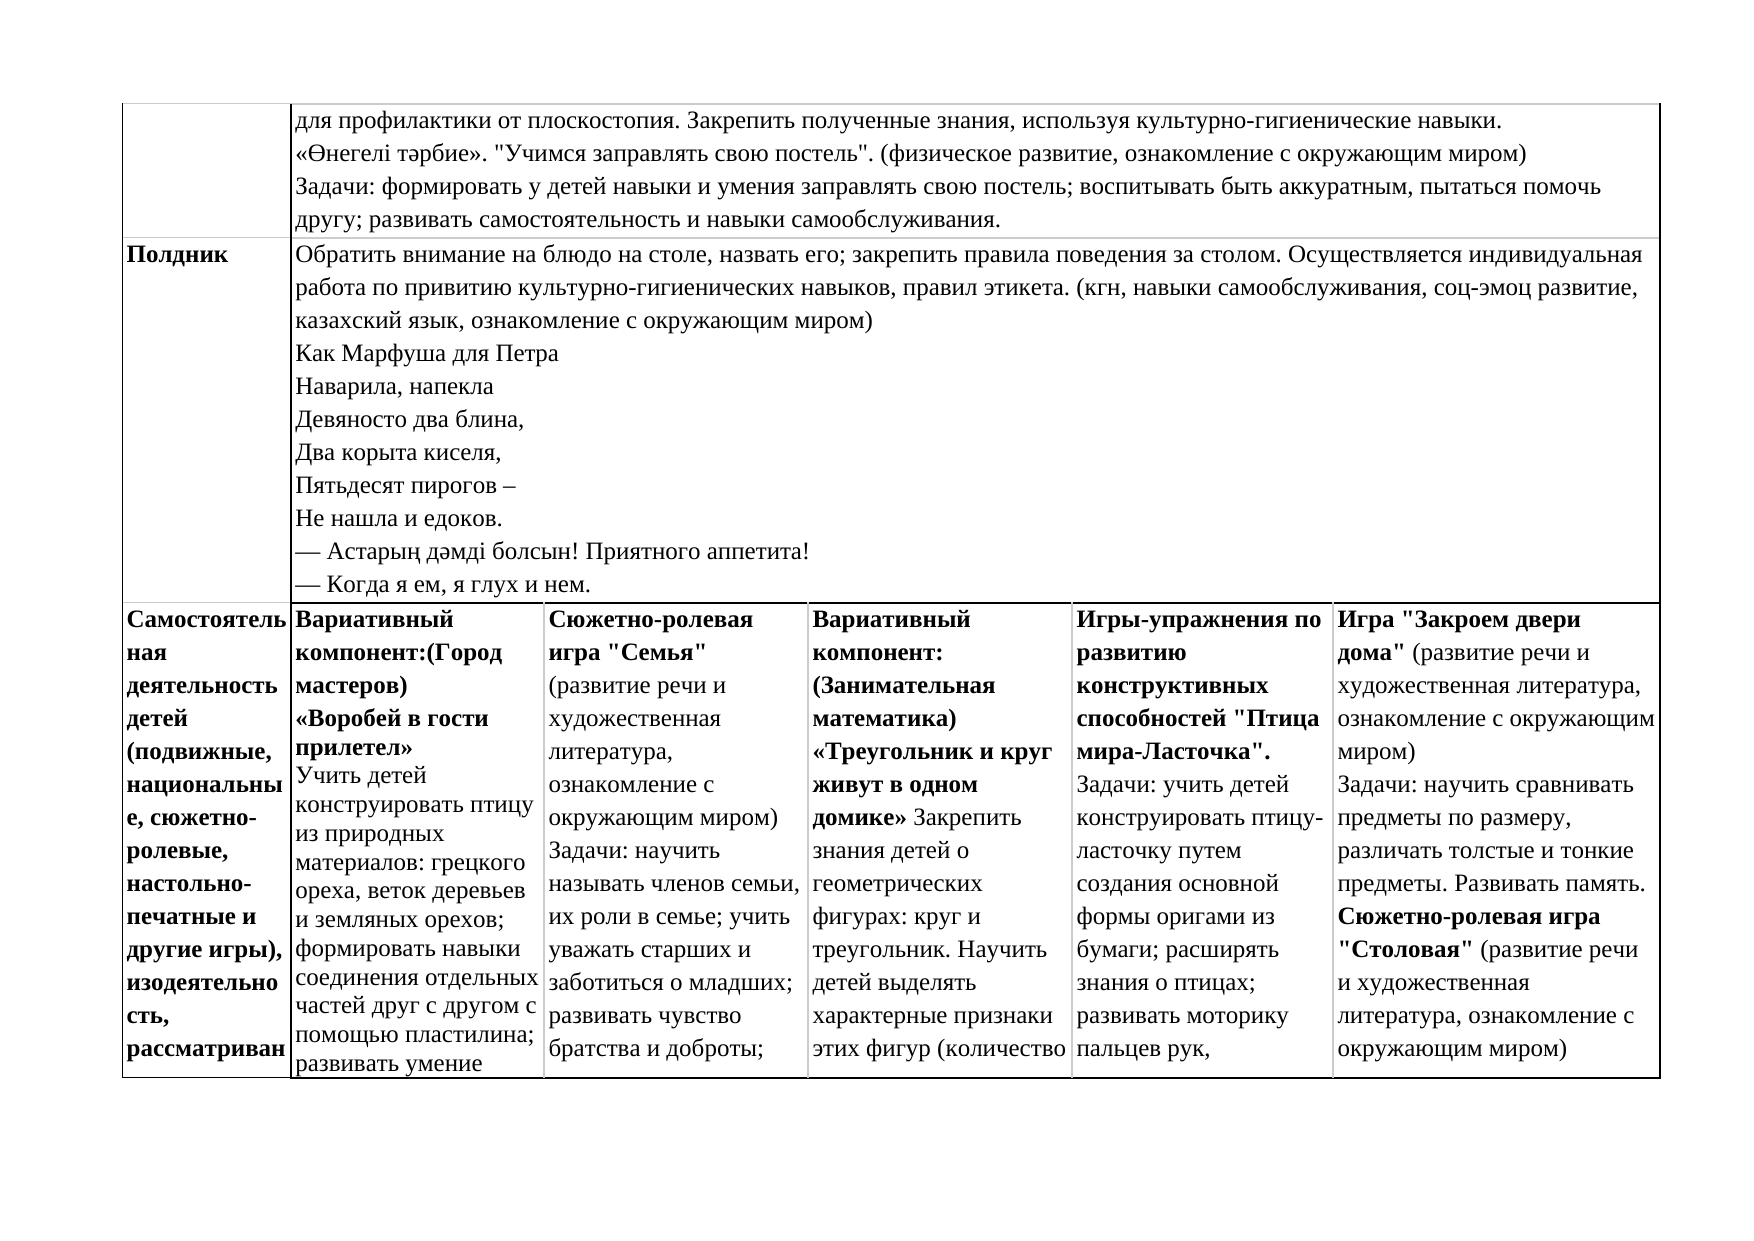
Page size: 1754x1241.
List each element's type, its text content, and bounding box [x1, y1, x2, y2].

table_cell Обратить внимание на блюдо на столе, назвать его; закрепить правила поведения за столом. Осуществляется индивидуальная работа по привитию культурно-гигиенических навыков, правил этикета. (кгн, навыки самообслуживания, соц-эмоц развитие, казахский язык, ознакомление с окружающим миром) Как Марфуша для Петра Наварила, напекла Девяносто два блина, Два корыта киселя, Пятьдесят пирогов – Не нашла и едоков. — Астарың дәмді болсын! Приятного аппетита! — Когда я ем, я глух и нем. [292, 239, 1659, 602]
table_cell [1334, 604, 1659, 1077]
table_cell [545, 604, 807, 1077]
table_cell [292, 105, 1659, 237]
table_cell Полдник [123, 238, 290, 602]
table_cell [809, 604, 1071, 1077]
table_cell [123, 603, 290, 1077]
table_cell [123, 104, 290, 237]
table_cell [1073, 604, 1332, 1077]
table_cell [292, 604, 543, 1077]
